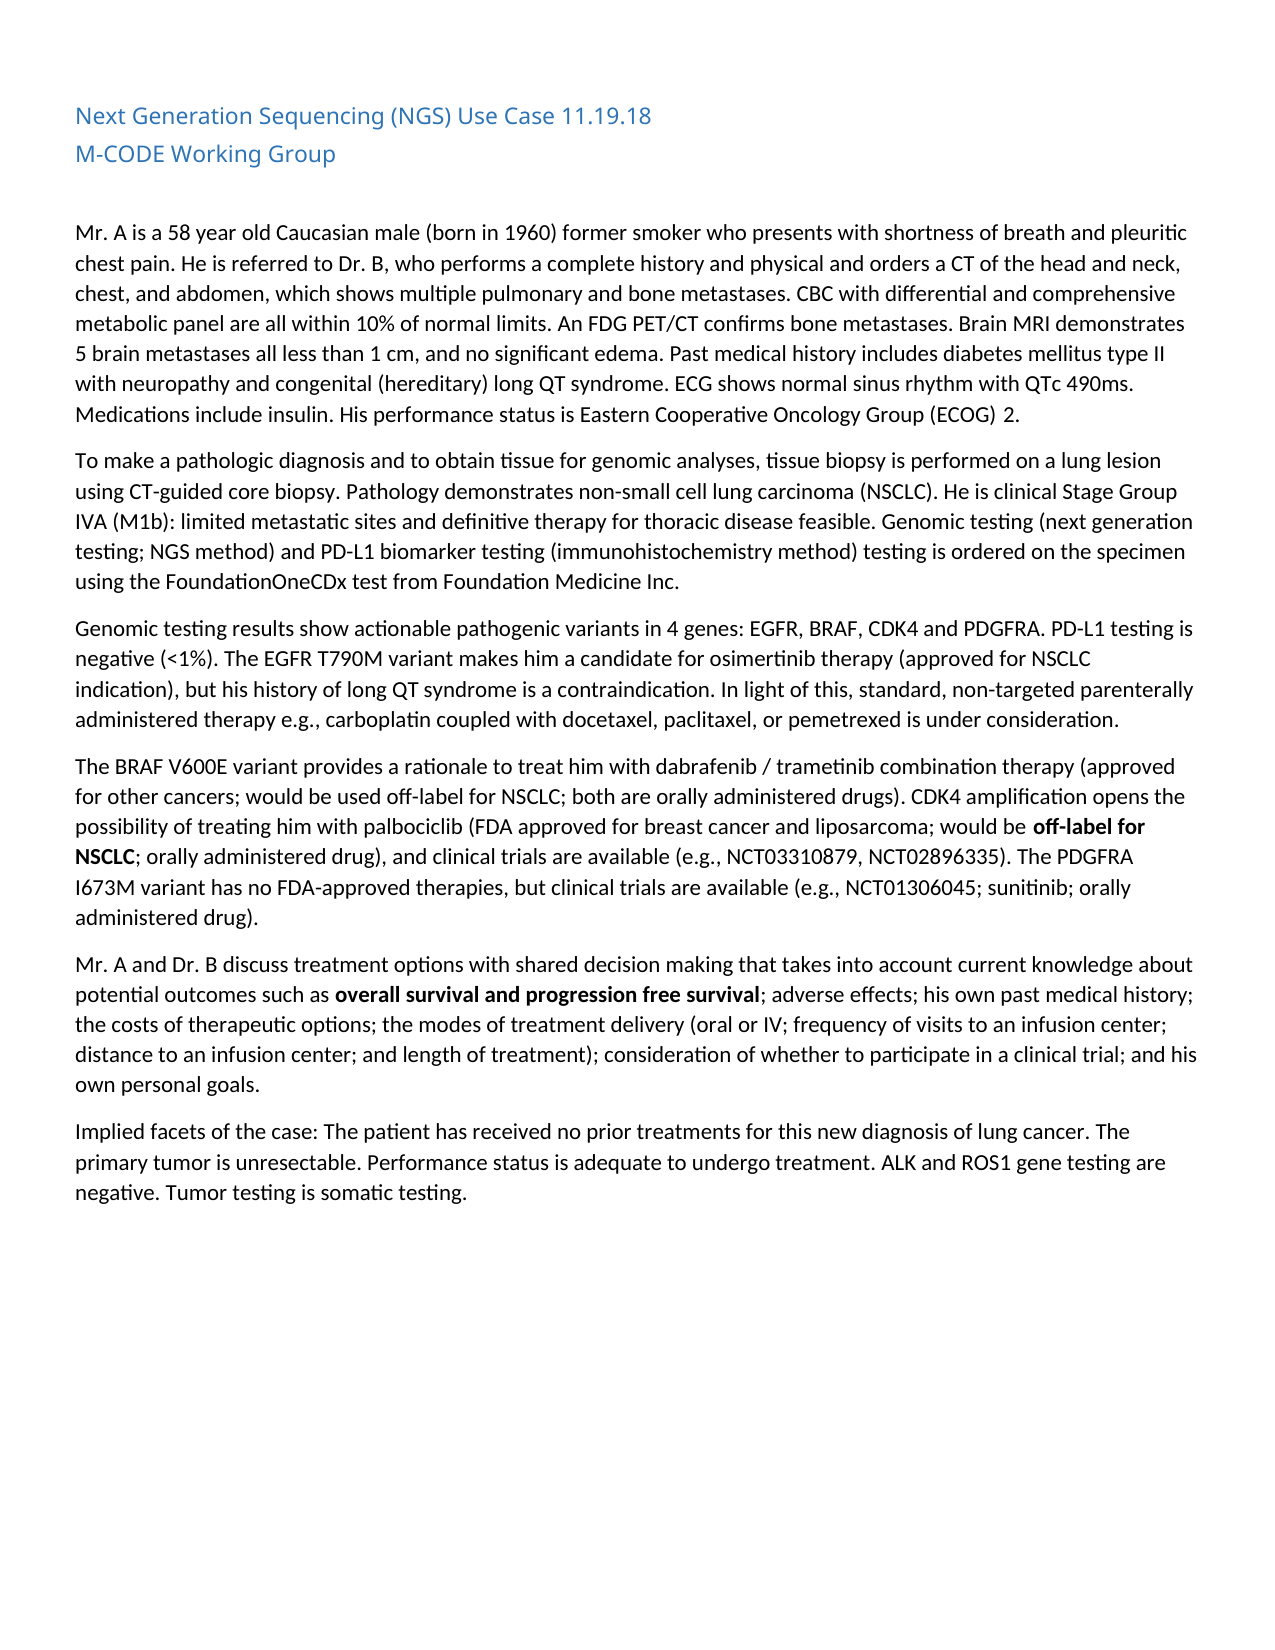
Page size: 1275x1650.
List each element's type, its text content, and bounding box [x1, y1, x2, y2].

text Genomic testing results show actionable pathogenic variants in 4 genes: EGFR, BRAF, CDK4 and PDGFRA. PD-L1 testing is negative (<1%). The EGFR T790M variant makes him a candidate for osimertinib therapy (approved for NSCLC indication), but his history of long QT syndrome is a contraindication. In light of this, standard, non-targeted parenterally administered therapy e.g., carboplatin coupled with docetaxel, paclitaxel, or pemetrexed is under consideration. [75, 614, 1200, 733]
text Mr. A is a 58 year old Caucasian male (born in 1960) former smoker who presents with shortness of breath and pleuritic chest pain. He is referred to Dr. B, who performs a complete history and physical and orders a CT of the head and neck, chest, and abdomen, which shows multiple pulmonary and bone metastases. CBC with differential and comprehensive metabolic panel are all within 10% of normal limits. An FDG PET/CT confirms bone metastases. Brain MRI demonstrates 5 brain metastases all less than 1 cm, and no significant edema. Past medical history includes diabetes mellitus type II with neuropathy and congenital (hereditary) long QT syndrome. ECG shows normal sinus rhythm with QTc 490ms. Medications include insulin. His performance status is Eastern Cooperative Oncology Group (ECOG) 2. [75, 218, 1200, 428]
subtitle Next Generation Sequencing (NGS) Use Case 11.19.18 [75, 100, 1200, 131]
text The BRAF V600E variant provides a rationale to treat him with dabrafenib / trametinib combination therapy (approved for other cancers; would be used off-label for NSCLC; both are orally administered drugs). CDK4 amplification opens the possibility of treating him with palbociclib (FDA approved for breast cancer and liposarcoma; would be off-label for NSCLC; orally administered drug), and clinical trials are available (e.g., NCT03310879, NCT02896335). The PDGFRA I673M variant has no FDA-approved therapies, but clinical trials are available (e.g., NCT01306045; sunitinib; orally administered drug). [75, 752, 1200, 931]
text Implied facets of the case: The patient has received no prior treatments for this new diagnosis of lung cancer. The primary tumor is unresectable. Performance status is adequate to undergo treatment. ALK and ROS1 gene testing are negative. Tumor testing is somatic testing. [75, 1117, 1200, 1206]
text Mr. A and Dr. B discuss treatment options with shared decision making that takes into account current knowledge about potential outcomes such as overall survival and progression free survival; adverse effects; his own past medical history; the costs of therapeutic options; the modes of treatment delivery (oral or IV; frequency of visits to an infusion center; distance to an infusion center; and length of treatment); consideration of whether to participate in a clinical trial; and his own personal goals. [75, 950, 1200, 1099]
subtitle M-CODE Working Group [75, 138, 1200, 169]
text To make a pathologic diagnosis and to obtain tissue for genomic analyses, tissue biopsy is performed on a lung lesion using CT-guided core biopsy. Pathology demonstrates non-small cell lung carcinoma (NSCLC). He is clinical Stage Group IVA (M1b): limited metastatic sites and definitive therapy for thoracic disease feasible. Genomic testing (next generation testing; NGS method) and PD-L1 biomarker testing (immunohistochemistry method) testing is ordered on the specimen using the FoundationOneCDx test from Foundation Medicine Inc. [75, 447, 1200, 596]
